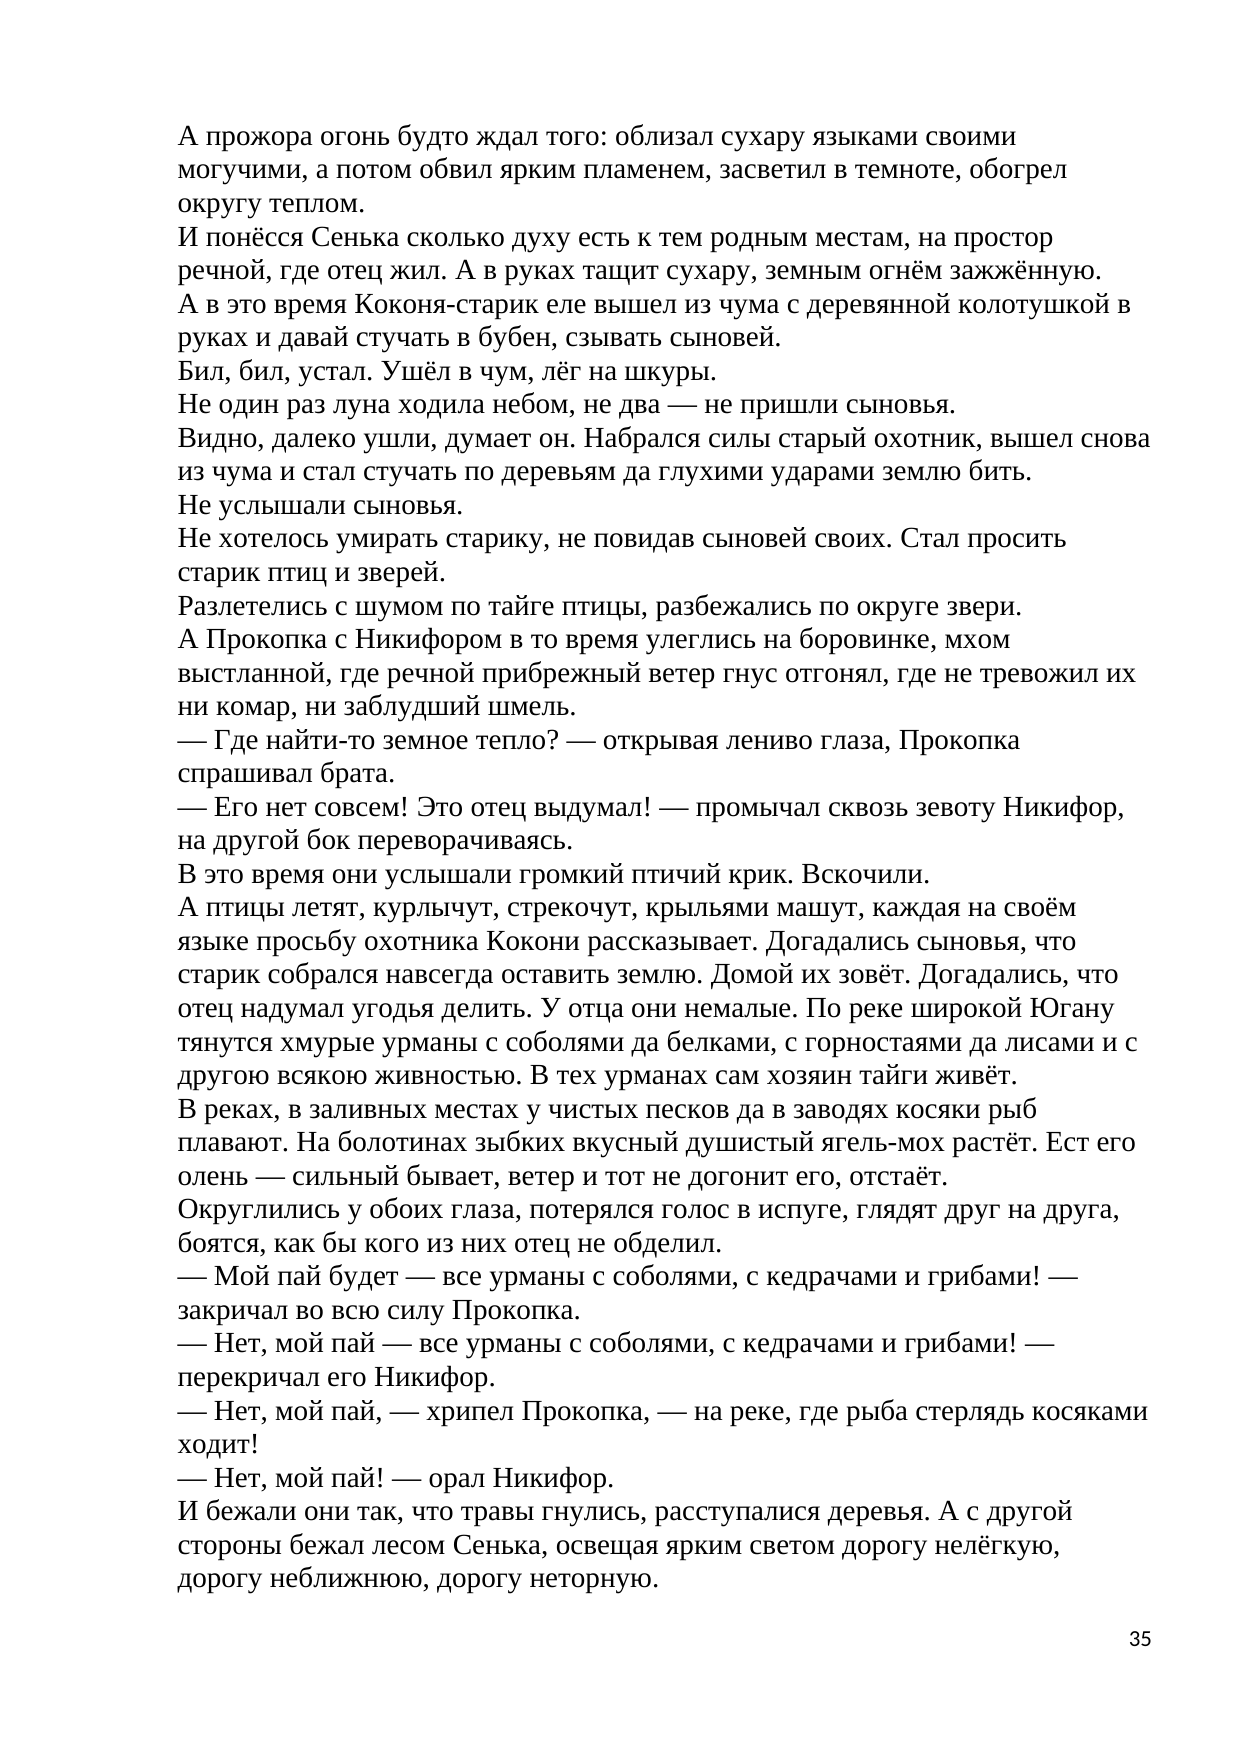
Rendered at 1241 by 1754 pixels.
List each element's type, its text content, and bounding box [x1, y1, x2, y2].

text Видно, далеко ушли, думает он. Набрался силы старый охотник, вышел снова из чума и стал стучать по деревьям да глухими ударами землю бить. [177, 420, 1152, 487]
text — Нет, мой пай, — хрипел Прокопка, — на реке, где рыба стерлядь косяками ходит! [177, 1393, 1152, 1460]
text А Прокопка с Никифором в то время улеглись на боровинке, мхом выстланной, где речной прибрежный ветер гнус отгонял, где не тревожил их ни комар, ни заблудший шмель. [177, 621, 1152, 722]
text Не хотелось умирать старику, не повидав сыновей своих. Стал просить старик птиц и зверей. [177, 521, 1152, 588]
text Разлетелись с шумом по тайге птицы, разбежались по округе звери. [177, 588, 1152, 621]
text — Его нет совсем! Это отец выдумал! — промычал сквозь зевоту Никифор, на другой бок переворачиваясь. [177, 789, 1152, 856]
text Не услышали сыновья. [177, 487, 1152, 521]
text А прожора огонь будто ждал того: облизал сухару языками своими могучими, а потом обвил ярким пламенем, засветил в темноте, обогрел округу теплом. [177, 118, 1152, 219]
text Бил, бил, устал. Ушёл в чум, лёг на шкуры. [177, 353, 1152, 386]
text В реках, в заливных местах у чистых песков да в заводях косяки рыб плавают. На болотинах зыбких вкусный душистый ягель-мох растёт. Ест его олень — сильный бывает, ветер и тот не догонит его, отстаёт. [177, 1091, 1152, 1191]
text Не один раз луна ходила небом, не два — не пришли сыновья. [177, 386, 1152, 420]
text И бежали они так, что травы гнулись, расступалися деревья. А с другой стороны бежал лесом Сенька, освещая ярким светом дорогу нелёгкую, дорогу неближнюю, дорогу неторную. [177, 1493, 1152, 1594]
text — Нет, мой пай! — орал Никифор. [177, 1460, 1152, 1493]
text — Мой пай будет — все урманы с соболями, с кедрачами и грибами! — закричал во всю силу Прокопка. [177, 1258, 1152, 1326]
text — Где найти-то земное тепло? — открывая лениво глаза, Прокопка спрашивал брата. [177, 722, 1152, 789]
text И понёсся Сенька сколько духу есть к тем родным местам, на простор речной, где отец жил. А в руках тащит сухару, земным огнём зажжённую. [177, 219, 1152, 286]
text — Нет, мой пай — все урманы с соболями, с кедрачами и грибами! — перекричал его Никифор. [177, 1326, 1152, 1393]
text А в это время Коконя-старик еле вышел из чума с деревянной колотушкой в руках и давай стучать в бубен, сзывать сыновей. [177, 286, 1152, 353]
text Округлились у обоих глаза, потерялся голос в испуге, глядят друг на друга, боятся, как бы кого из них отец не обделил. [177, 1191, 1152, 1258]
text В это время они услышали громкий птичий крик. Вскочили. [177, 856, 1152, 889]
text А птицы летят, курлычут, стрекочут, крыльями машут, каждая на своём языке просьбу охотника Кокони рассказывает. Догадались сыновья, что старик собрался навсегда оставить землю. Домой их зовёт. Догадались, что отец надумал угодья делить. У отца они немалые. По реке широкой Югану тянутся хмурые урманы с соболями да белками, с горностаями да лисами и с другою всякою живностью. В тех урманах сам хозяин тайги живёт. [177, 889, 1152, 1091]
